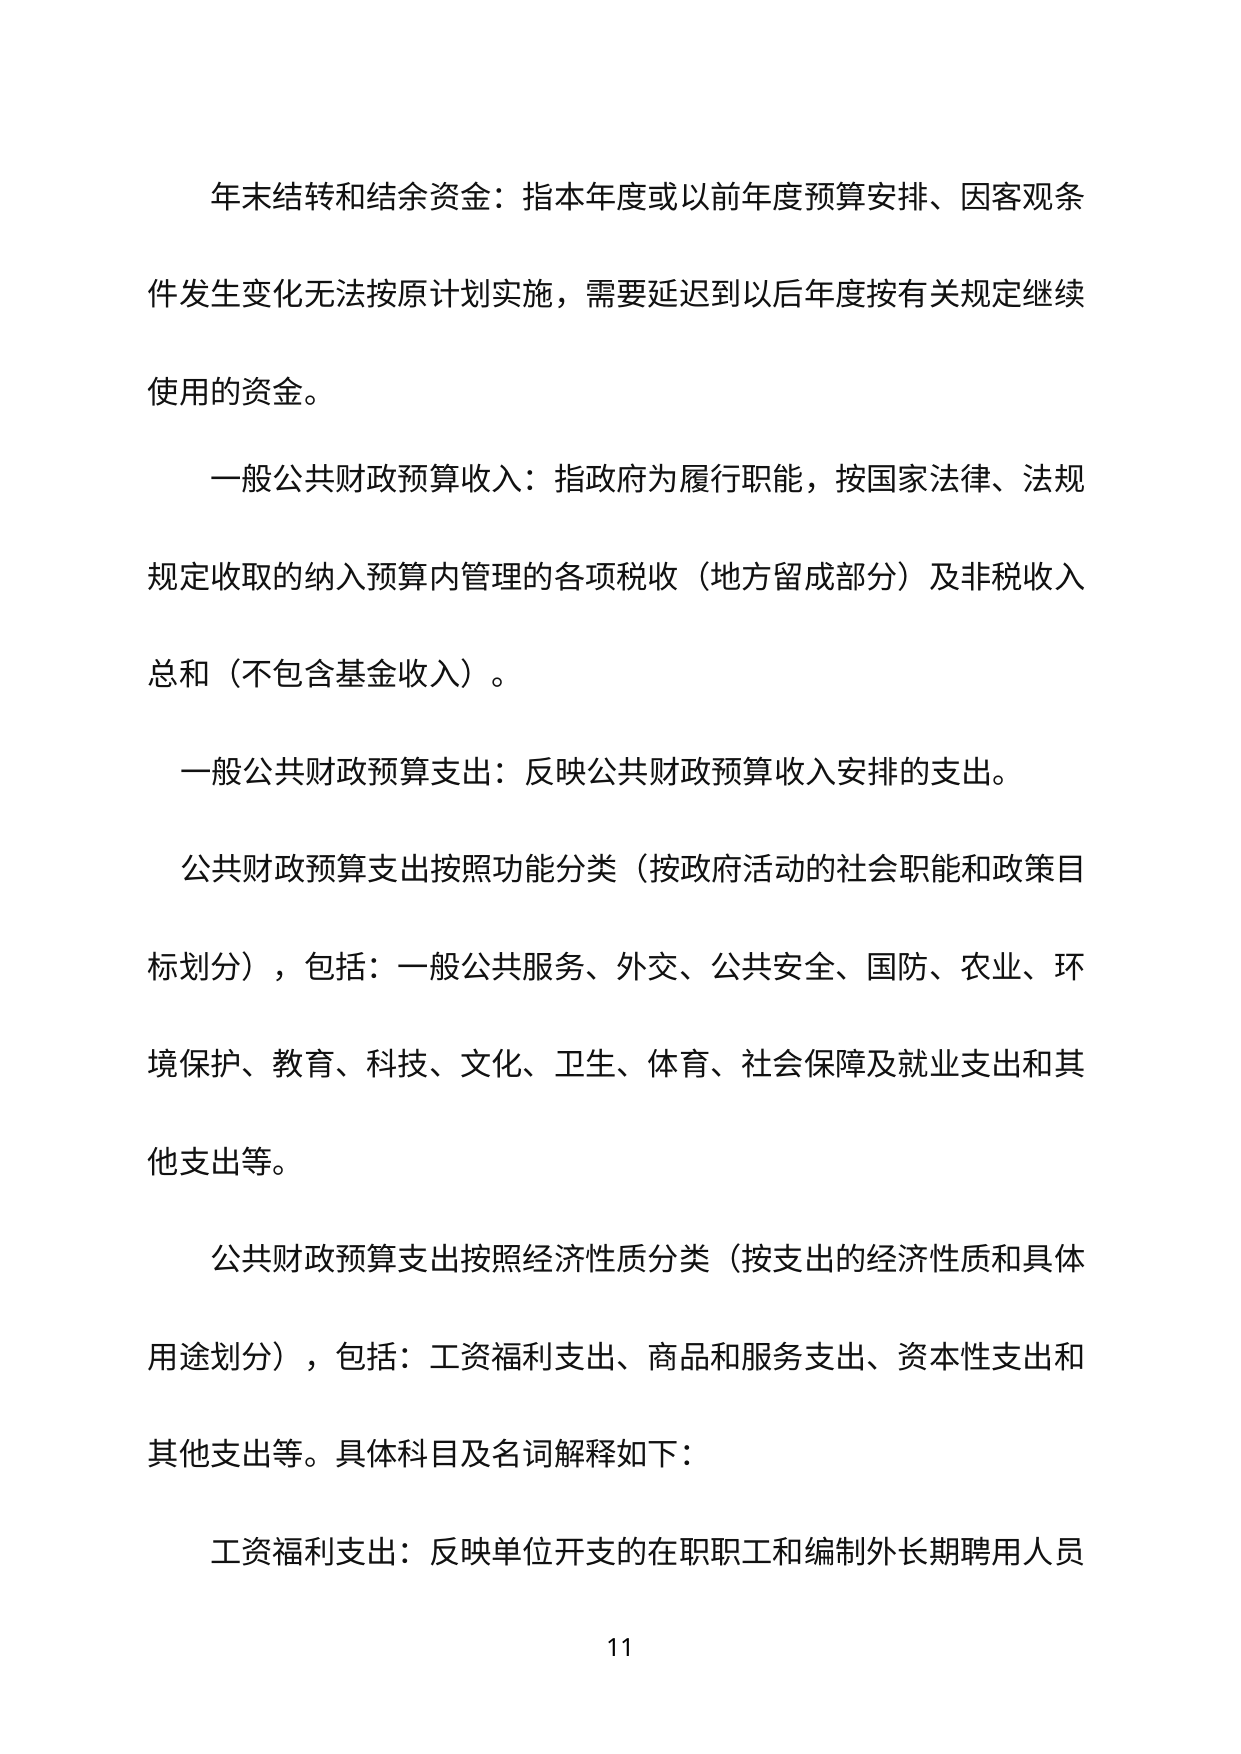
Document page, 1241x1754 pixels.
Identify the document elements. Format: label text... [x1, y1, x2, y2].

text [148, 444, 1092, 1582]
text 年末结转和结余资金：指本年度或以前年度预算安排、因客观条件发生变化无法按原计划实施，需要延迟到以后年度按有关规定继续使用的资金。 [148, 162, 1092, 422]
